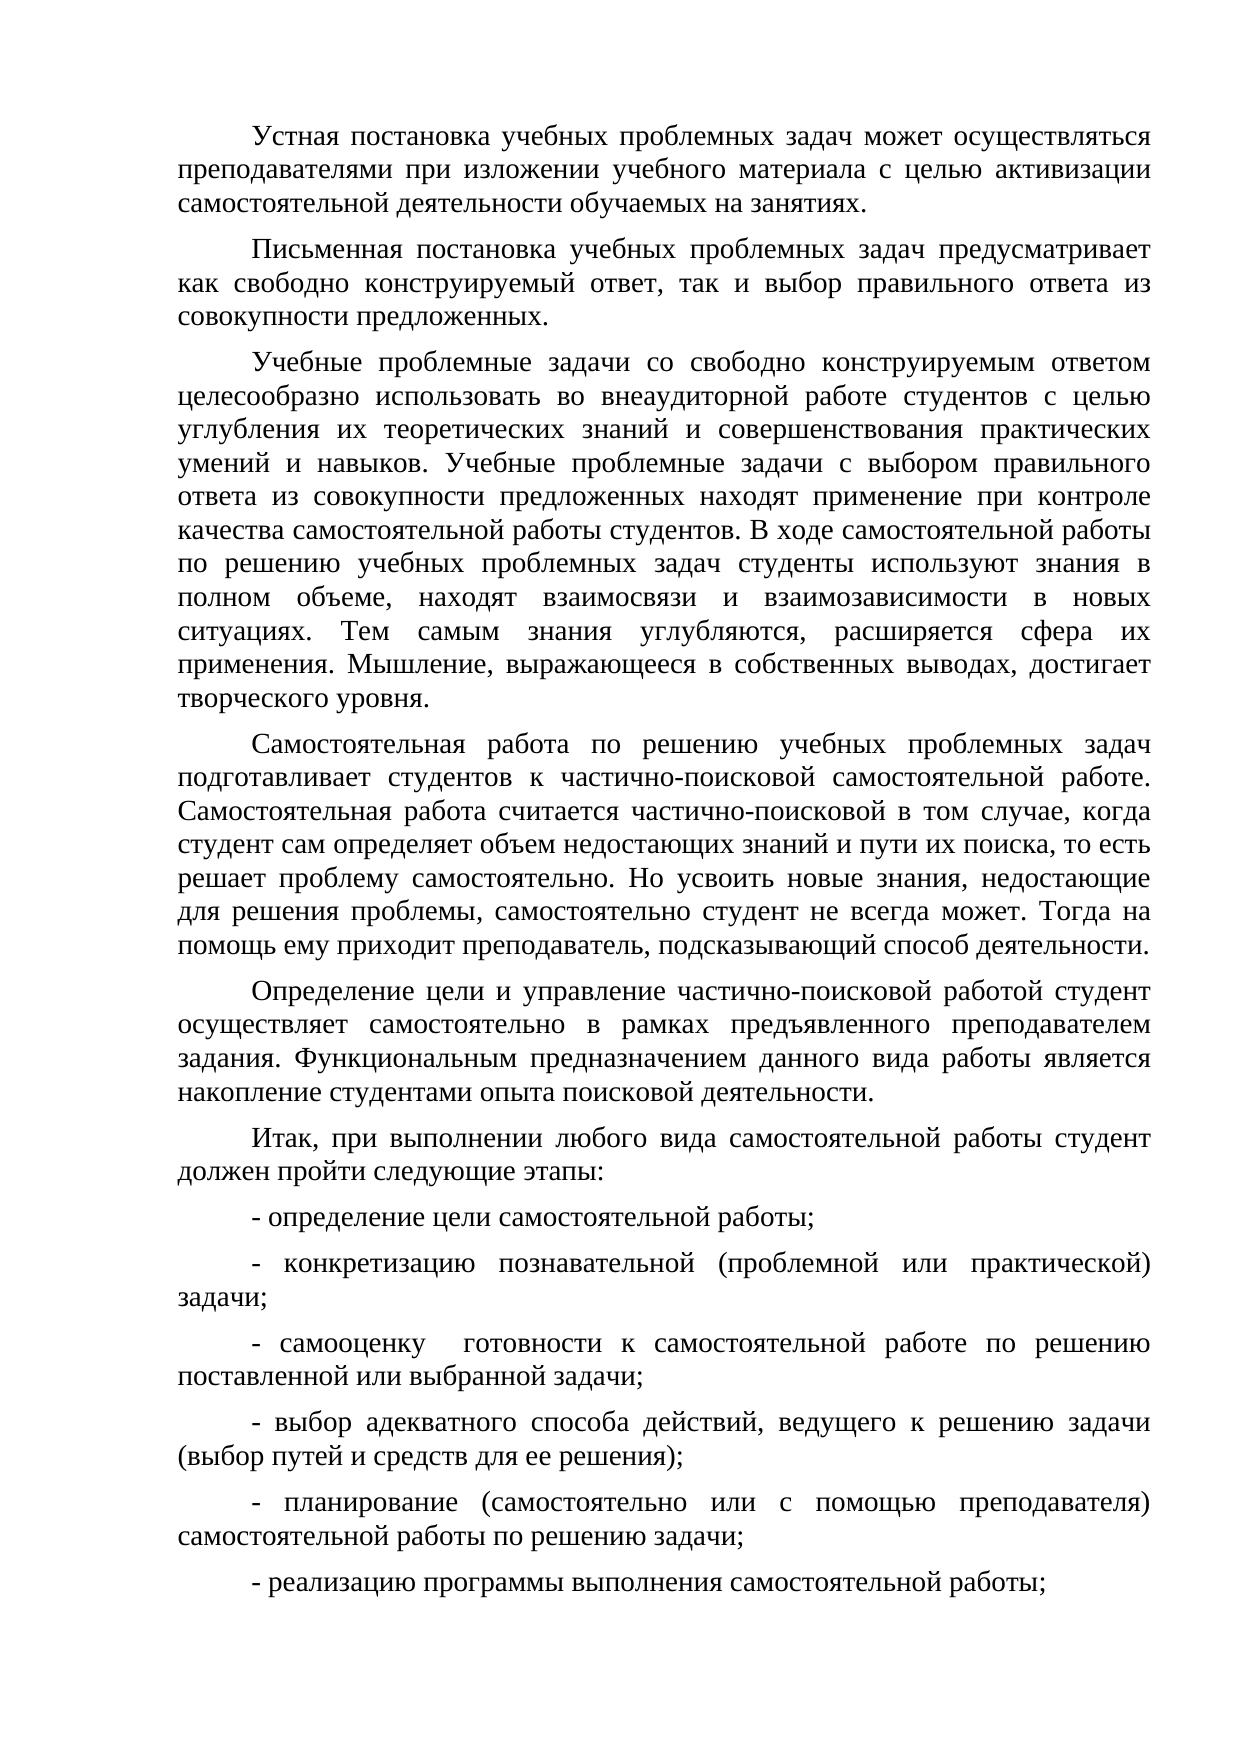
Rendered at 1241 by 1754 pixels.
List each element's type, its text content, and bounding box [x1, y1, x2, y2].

text Определение цели и управление частично-поисковой работой студент осуществляет самостоятельно в рамках предъявленного преподавателем задания. Функциональным предназначением данного вида работы является накопление студентами опыта поисковой деятельности. [177, 973, 1152, 1107]
text - реализацию программы выполнения самостоятельной работы; [177, 1564, 1152, 1597]
text - планирование (самостоятельно или с помощью преподавателя) самостоятельной работы по решению задачи; [177, 1484, 1152, 1551]
text Итак, при выполнении любого вида самостоятельной работы студент должен пройти следующие этапы: [177, 1120, 1152, 1187]
text - выбор адекватного способа действий, ведущего к решению задачи (выбор путей и средств для ее решения); [177, 1404, 1152, 1472]
text Самостоятельная работа по решению учебных проблемных задач подготавливает студентов к частично-поисковой самостоятельной работе. Самостоятельная работа считается частично-поисковой в том случае, когда студент сам определяет объем недостающих знаний и пути их поиска, то есть решает проблему самостоятельно. Но усвоить новые знания, недостающие для решения проблемы, самостоятельно студент не всегда может. Тогда на помощь ему приходит преподаватель, подсказывающий способ деятельности. [177, 726, 1152, 961]
text Учебные проблемные задачи со свободно конструируемым ответом целесообразно использовать во внеаудиторной работе студентов с целью углубления их теоретических знаний и совершенствования практических умений и навыков. Учебные проблемные задачи с выбором правильного ответа из совокупности предложенных находят применение при контроле качества самостоятельной работы студентов. В ходе самостоятельной работы по решению учебных проблемных задач студенты используют знания в полном объеме, находят взаимосвязи и взаимозависимости в новых ситуациях. Тем самым знания углубляются, расширяется сфера их применения. Мышление, выражающееся в собственных выводах, достигает творческого уровня. [177, 344, 1152, 713]
text Устная постановка учебных проблемных задач может осуществляться преподавателями при изложении учебного материала с целью активизации самостоятельной деятельности обучаемых на занятиях. [177, 118, 1152, 219]
text - конкретизацию познавательной (проблемной или практической) задачи; [177, 1245, 1152, 1312]
text Письменная постановка учебных проблемных задач предусматривает как свободно конструируемый ответ, так и выбор правильного ответа из совокупности предложенных. [177, 231, 1152, 332]
text - определение цели самостоятельной работы; [177, 1199, 1152, 1233]
text - самооценку готовности к самостоятельной работе по решению поставленной или выбранной задачи; [177, 1325, 1152, 1392]
